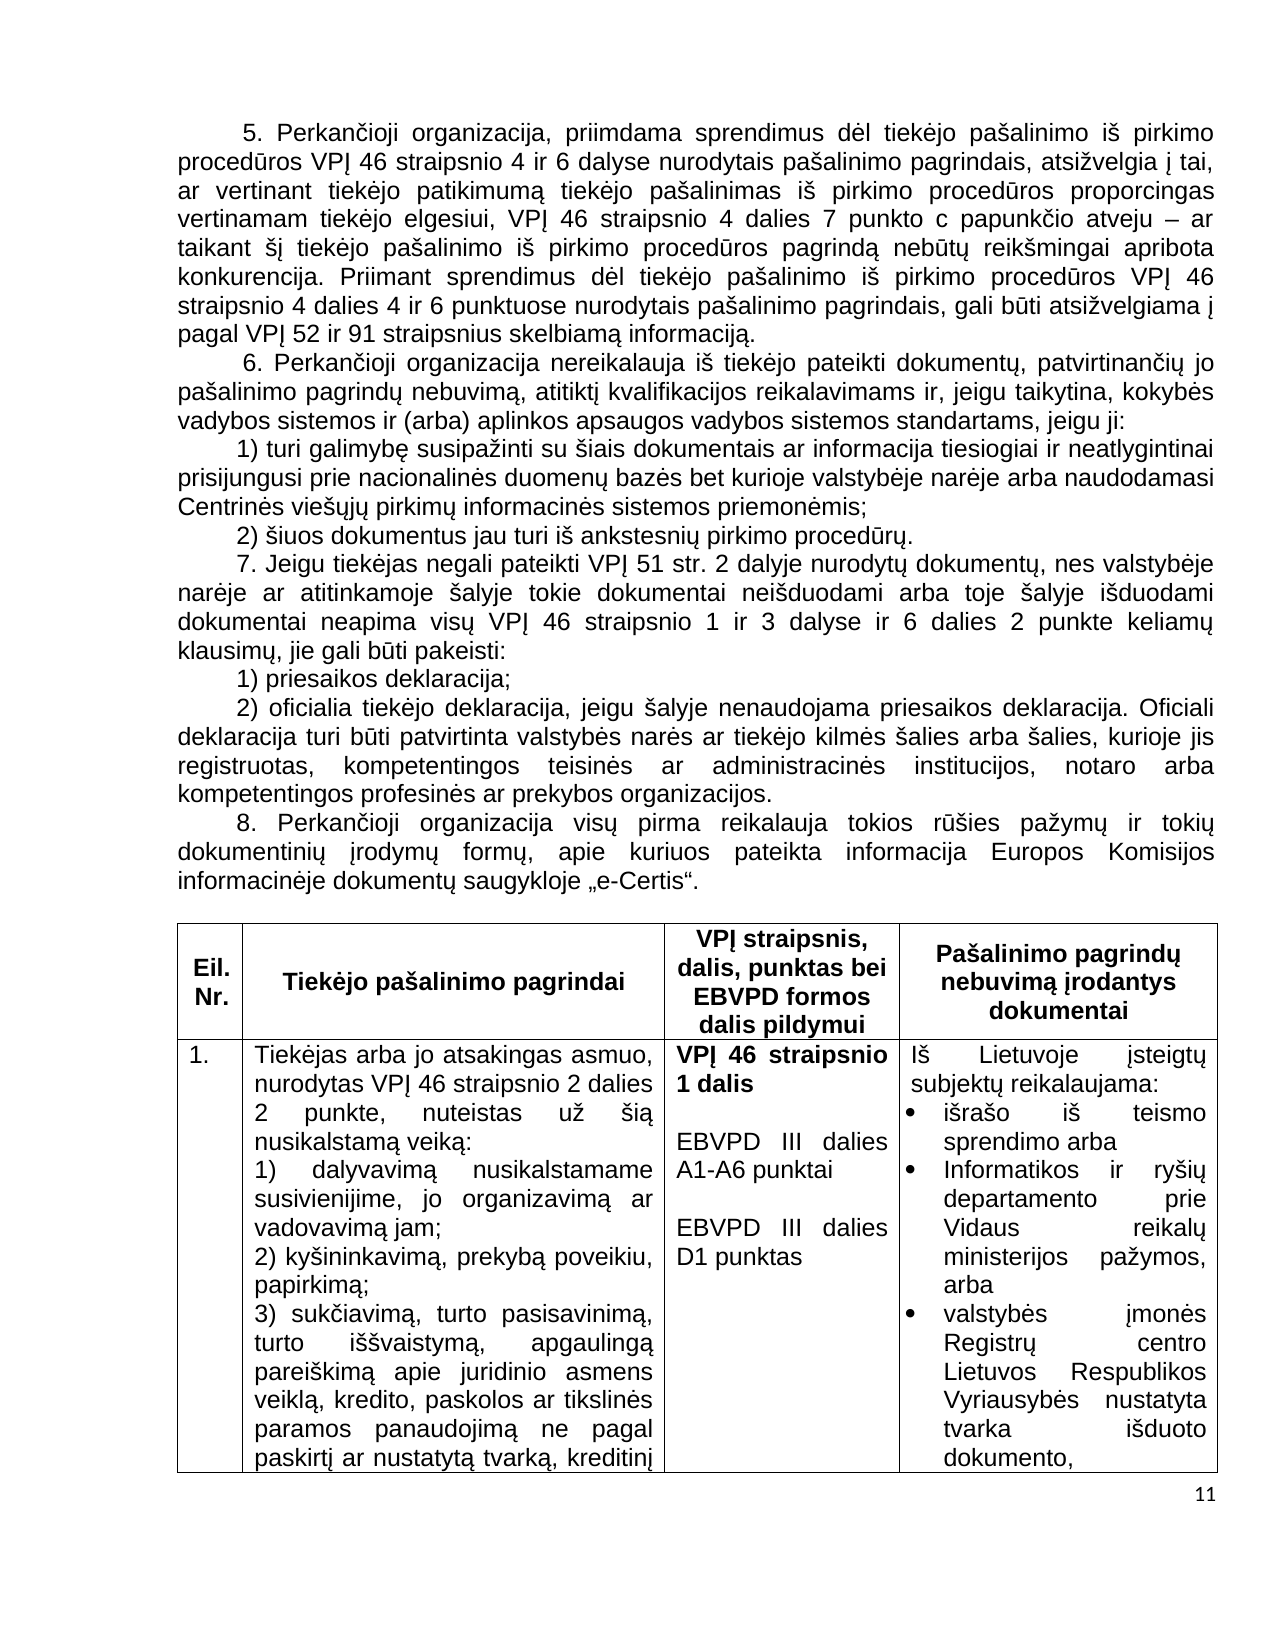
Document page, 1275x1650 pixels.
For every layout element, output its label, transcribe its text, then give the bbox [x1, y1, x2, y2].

table_cell [178, 1040, 242, 1472]
text 2) šiuos dokumentus jau turi iš ankstesnių pirkimo procedūrų. [177, 521, 1216, 549]
text 6. Perkančioji organizacija nereikalauja iš tiekėjo pateikti dokumentų, patvirtinančių jo pašalinimo pagrindų nebuvimą, atitiktį kvalifikacijos reikalavimams ir, jeigu taikytina, kokybės vadybos sistemos ir (arba) aplinkos apsaugos vadybos sistemos standartams, jeigu ji: [177, 348, 1216, 434]
text 5. Perkančioji organizacija, priimdama sprendimus dėl tiekėjo pašalinimo iš pirkimo procedūros VPĮ 46 straipsnio 4 ir 6 dalyse nurodytais pašalinimo pagrindais, atsižvelgia į tai, ar vertinant tiekėjo patikimumą tiekėjo pašalinimas iš pirkimo procedūros proporcingas vertinamam tiekėjo elgesiui, VPĮ 46 straipsnio 4 dalies 7 punkto c papunkčio atveju – ar taikant šį tiekėjo pašalinimo iš pirkimo procedūros pagrindą nebūtų reikšmingai apribota konkurencija. Priimant sprendimus dėl tiekėjo pašalinimo iš pirkimo procedūros VPĮ 46 straipsnio 4 dalies 4 ir 6 punktuose nurodytais pašalinimo pagrindais, gali būti atsižvelgiama į pagal VPĮ 52 ir 91 straipsnius skelbiamą informaciją. [177, 118, 1216, 348]
text 8. Perkančioji organizacija visų pirma reikalauja tokios rūšies pažymų ir tokių dokumentinių įrodymų formų, apie kuriuos pateikta informacija Europos Komisijos informacinėje dokumentų saugykloje „e-Certis“. [177, 808, 1216, 894]
text 1) priesaikos deklaracija; [177, 664, 1216, 693]
text 1) turi galimybę susipažinti su šiais dokumentais ar informacija tiesiogiai ir neatlygintinai prisijungusi prie nacionalinės duomenų bazės bet kurioje valstybėje narėje arba naudodamasi Centrinės viešųjų pirkimų informacinės sistemos priemonėmis; [177, 434, 1216, 521]
table_header Eil. Nr. [178, 924, 242, 1039]
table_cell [665, 1040, 899, 1472]
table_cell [243, 1040, 664, 1472]
text 2) oficialia tiekėjo deklaracija, jeigu šalyje nenaudojama priesaikos deklaracija. Oficiali deklaracija turi būti patvirtinta valstybės narės ar tiekėjo kilmės šalies arba šalies, kurioje jis registruotas, kompetentingos teisinės ar administracinės institucijos, notaro arba kompetentingos profesinės ar prekybos organizacijos. [177, 693, 1216, 808]
text 7. Jeigu tiekėjas negali pateikti VPĮ 51 str. 2 dalyje nurodytų dokumentų, nes valstybėje narėje ar atitinkamoje šalyje tokie dokumentai neišduodami arba toje šalyje išduodami dokumentai neapima visų VPĮ 46 straipsnio 1 ir 3 dalyse ir 6 dalies 2 punkte keliamų klausimų, jie gali būti pakeisti: [177, 549, 1216, 664]
table_header Tiekėjo pašalinimo pagrindai [243, 924, 664, 1039]
table_header VPĮ straipsnis, dalis, punktas bei EBVPD formos dalis pildymui [665, 924, 899, 1039]
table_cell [900, 1040, 1217, 1472]
table_header Pašalinimo pagrindų nebuvimą įrodantys dokumentai [900, 924, 1217, 1039]
